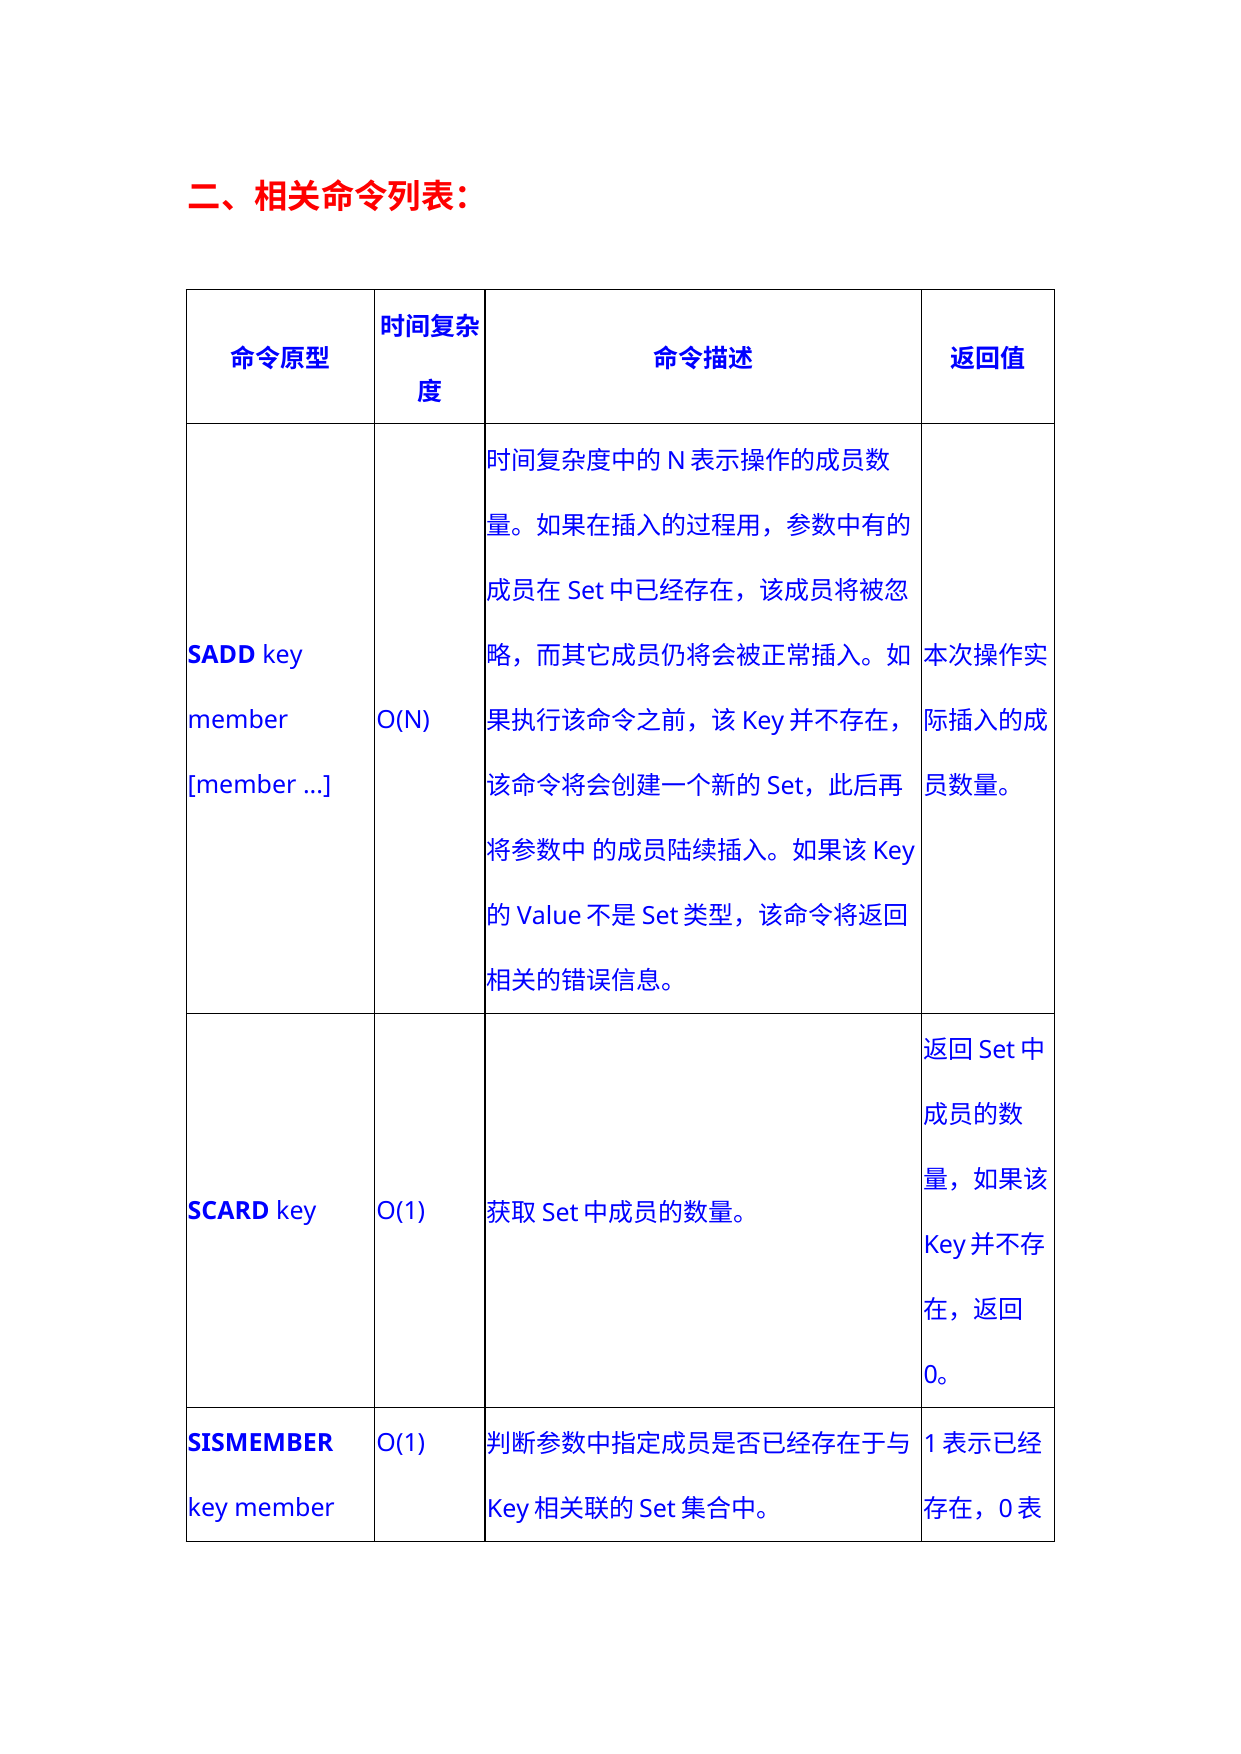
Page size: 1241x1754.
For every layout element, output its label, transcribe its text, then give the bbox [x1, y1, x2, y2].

table_cell O(N) [375, 424, 484, 1012]
table_cell SADD key member [member ...] [187, 424, 374, 1012]
table_cell O(1) [375, 1408, 484, 1541]
table_header 命令原型 [187, 290, 374, 423]
table_header 时间复杂度 [375, 290, 484, 423]
table_cell 返回Set中成员的数量，如果该Key并不存在，返回0。 [922, 1014, 1054, 1407]
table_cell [486, 1408, 921, 1541]
table_cell 获取Set中成员的数量。 [486, 1014, 921, 1407]
subtitle 二、相关命令列表： [187, 162, 1053, 227]
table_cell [187, 1408, 374, 1541]
table_cell 时间复杂度中的N表示操作的成员数量。如果在插入的过程用，参数中有的成员在 Set中已经存在，该成员将被忽略，而其它成员仍将会被正常插入。如果执行该命令之前，该Key并不存在，该命令将会创建一个新的Set，此后再将参数中 的成员陆续插入。如果该Key的Value不是Set类型，该命令将返回相关的错误信息。 [486, 424, 921, 1012]
table_cell O(1) [375, 1014, 484, 1407]
table_header 命令描述 [486, 290, 921, 423]
table_header 返回值 [922, 290, 1054, 423]
table_cell 本次操作实际插入的成员数量。 [922, 424, 1054, 1012]
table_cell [922, 1408, 1054, 1541]
table_cell SCARD key [187, 1014, 374, 1407]
